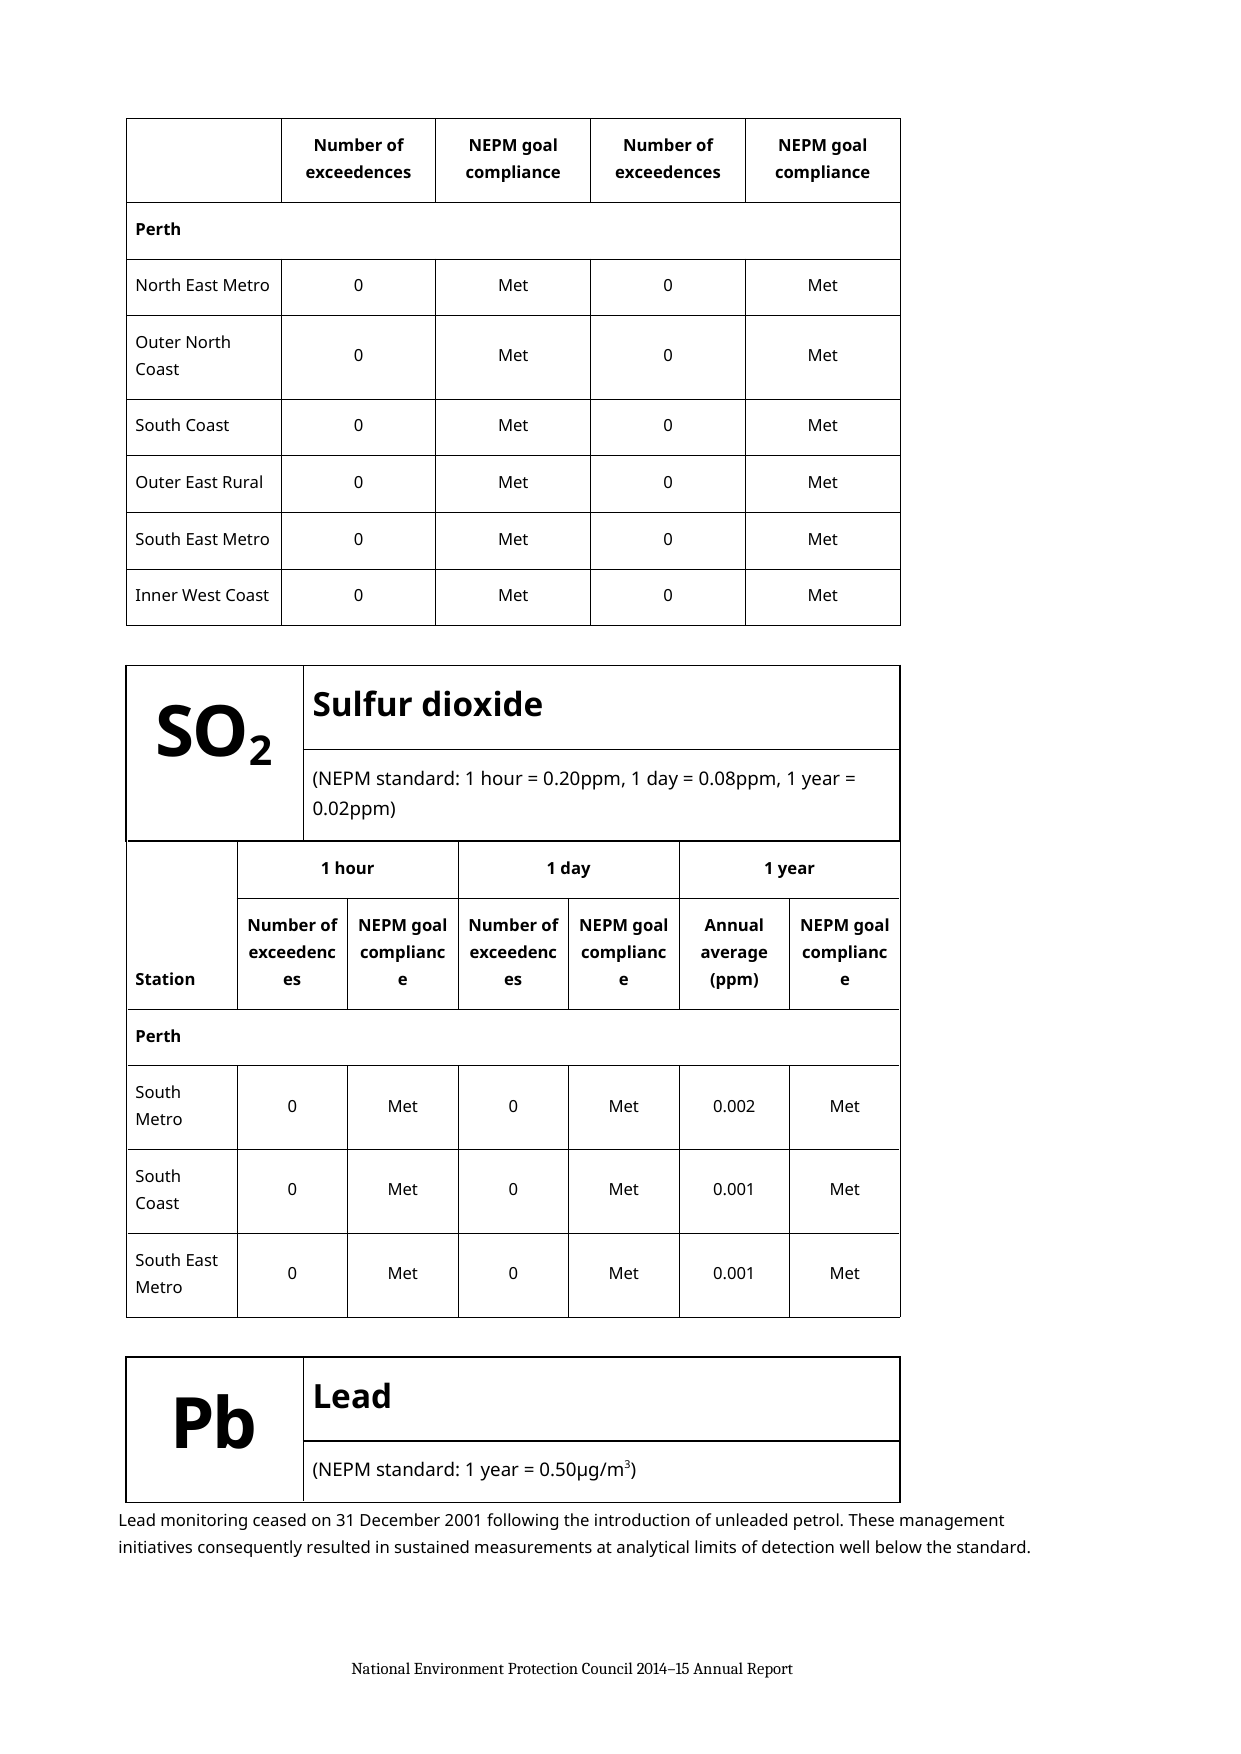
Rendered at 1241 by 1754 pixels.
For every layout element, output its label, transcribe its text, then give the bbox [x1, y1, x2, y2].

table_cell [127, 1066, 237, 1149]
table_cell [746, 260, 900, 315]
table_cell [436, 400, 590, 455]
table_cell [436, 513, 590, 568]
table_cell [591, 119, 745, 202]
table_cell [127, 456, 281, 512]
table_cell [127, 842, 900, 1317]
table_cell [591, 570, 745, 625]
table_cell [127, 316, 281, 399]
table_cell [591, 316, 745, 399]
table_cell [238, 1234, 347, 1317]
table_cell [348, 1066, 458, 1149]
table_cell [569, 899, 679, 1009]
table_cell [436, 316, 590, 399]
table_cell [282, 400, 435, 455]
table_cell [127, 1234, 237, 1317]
text Lead monitoring ceased on 31 December 2001 following the introduction of unleaded petrol. These management initiatives consequently resulted in sustained measurements at analytical limits of detection well below the standard. [118, 1509, 1064, 1559]
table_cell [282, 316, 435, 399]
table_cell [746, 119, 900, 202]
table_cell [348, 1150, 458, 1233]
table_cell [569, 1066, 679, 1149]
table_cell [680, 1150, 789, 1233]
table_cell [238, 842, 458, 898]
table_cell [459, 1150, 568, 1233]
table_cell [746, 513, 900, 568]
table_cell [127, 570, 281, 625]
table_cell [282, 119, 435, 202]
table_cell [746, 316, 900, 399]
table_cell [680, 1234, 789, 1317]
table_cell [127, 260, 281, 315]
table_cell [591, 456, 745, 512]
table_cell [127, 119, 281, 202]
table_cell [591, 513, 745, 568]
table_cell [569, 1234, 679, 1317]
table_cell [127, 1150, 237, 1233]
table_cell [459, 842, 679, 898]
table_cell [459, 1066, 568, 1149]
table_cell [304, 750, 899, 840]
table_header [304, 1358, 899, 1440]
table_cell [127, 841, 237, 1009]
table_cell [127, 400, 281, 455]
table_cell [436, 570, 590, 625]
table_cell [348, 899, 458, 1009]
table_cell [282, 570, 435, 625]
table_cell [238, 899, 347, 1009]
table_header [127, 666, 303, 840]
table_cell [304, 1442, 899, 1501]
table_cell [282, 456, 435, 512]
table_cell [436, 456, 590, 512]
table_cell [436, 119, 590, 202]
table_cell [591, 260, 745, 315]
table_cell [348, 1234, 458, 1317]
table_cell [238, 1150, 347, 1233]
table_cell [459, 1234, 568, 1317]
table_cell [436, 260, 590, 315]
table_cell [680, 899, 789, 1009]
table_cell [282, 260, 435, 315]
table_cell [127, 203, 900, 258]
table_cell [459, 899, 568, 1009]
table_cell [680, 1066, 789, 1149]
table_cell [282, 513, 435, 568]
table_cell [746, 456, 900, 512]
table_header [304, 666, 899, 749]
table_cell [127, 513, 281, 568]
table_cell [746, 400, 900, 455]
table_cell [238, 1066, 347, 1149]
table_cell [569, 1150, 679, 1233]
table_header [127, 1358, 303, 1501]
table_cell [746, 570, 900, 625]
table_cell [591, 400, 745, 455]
